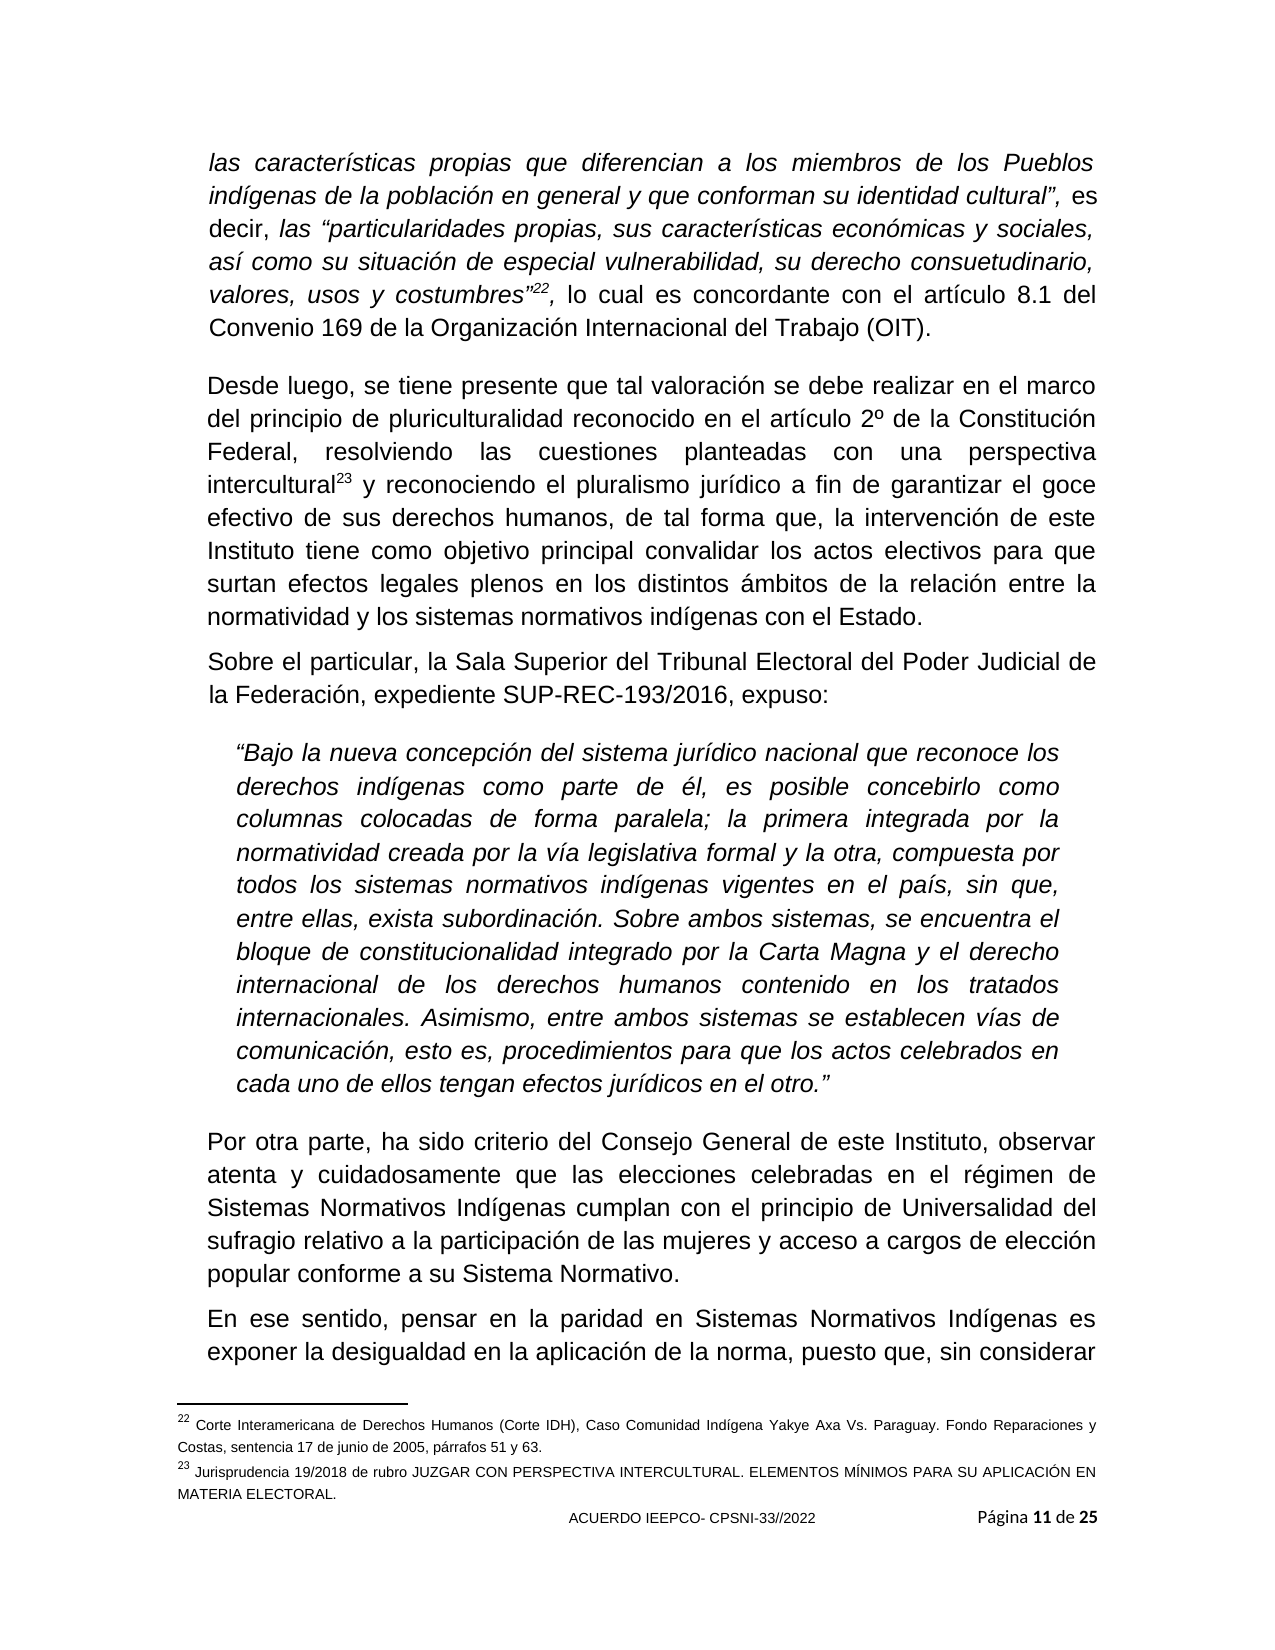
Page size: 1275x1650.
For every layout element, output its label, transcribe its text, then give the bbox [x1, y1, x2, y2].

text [207, 1304, 1098, 1366]
text Por otra parte, ha sido criterio del Consejo General de este Instituto, observar atenta y cuidadosamente que las elecciones celebradas en el régimen de Sistemas Normativos Indígenas cumplan con el principio de Universalidad del sufragio relativo a la participación de las mujeres y acceso a cargos de elección popular conforme a su Sistema Normativo. [207, 1127, 1098, 1287]
text Sobre el particular, la Sala Superior del Tribunal Electoral del Poder Judicial de la Federación, expediente SUP-REC-193/2016, expuso: [207, 647, 1098, 709]
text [207, 148, 1098, 341]
text “Bajo la nueva concepción del sistema jurídico nacional que reconoce los derechos indígenas como parte de él, es posible concebirlo como columnas colocadas de forma paralela; la primera integrada por la normatividad creada por la vía legislativa formal y la otra, compuesta por todos los sistemas normativos indígenas vigentes en el país, sin que, entre ellas, exista subordinación. Sobre ambos sistemas, se encuentra el bloque de constitucionalidad integrado por la Carta Magna y el derecho internacional de los derechos humanos contenido en los tratados internacionales. Asimismo, entre ambos sistemas se establecen vías de comunicación, esto es, procedimientos para que los actos celebrados en cada uno de ellos tengan efectos jurídicos en el otro.” [235, 738, 1063, 1097]
text Desde luego, se tiene presente que tal valoración se debe realizar en el marco del principio de pluriculturalidad reconocido en el artículo 2º de la Constitución Federal, resolviendo las cuestiones planteadas con una perspectiva intercultural y reconociendo el pluralismo jurídico a fin de garantizar el goce efectivo de sus derechos humanos, de tal forma que, la intervención de este Instituto tiene como objetivo principal convalidar los actos electivos para que surtan efectos legales plenos en los distintos ámbitos de la relación entre la normatividad y los sistemas normativos indígenas con el Estado. [207, 371, 1098, 631]
